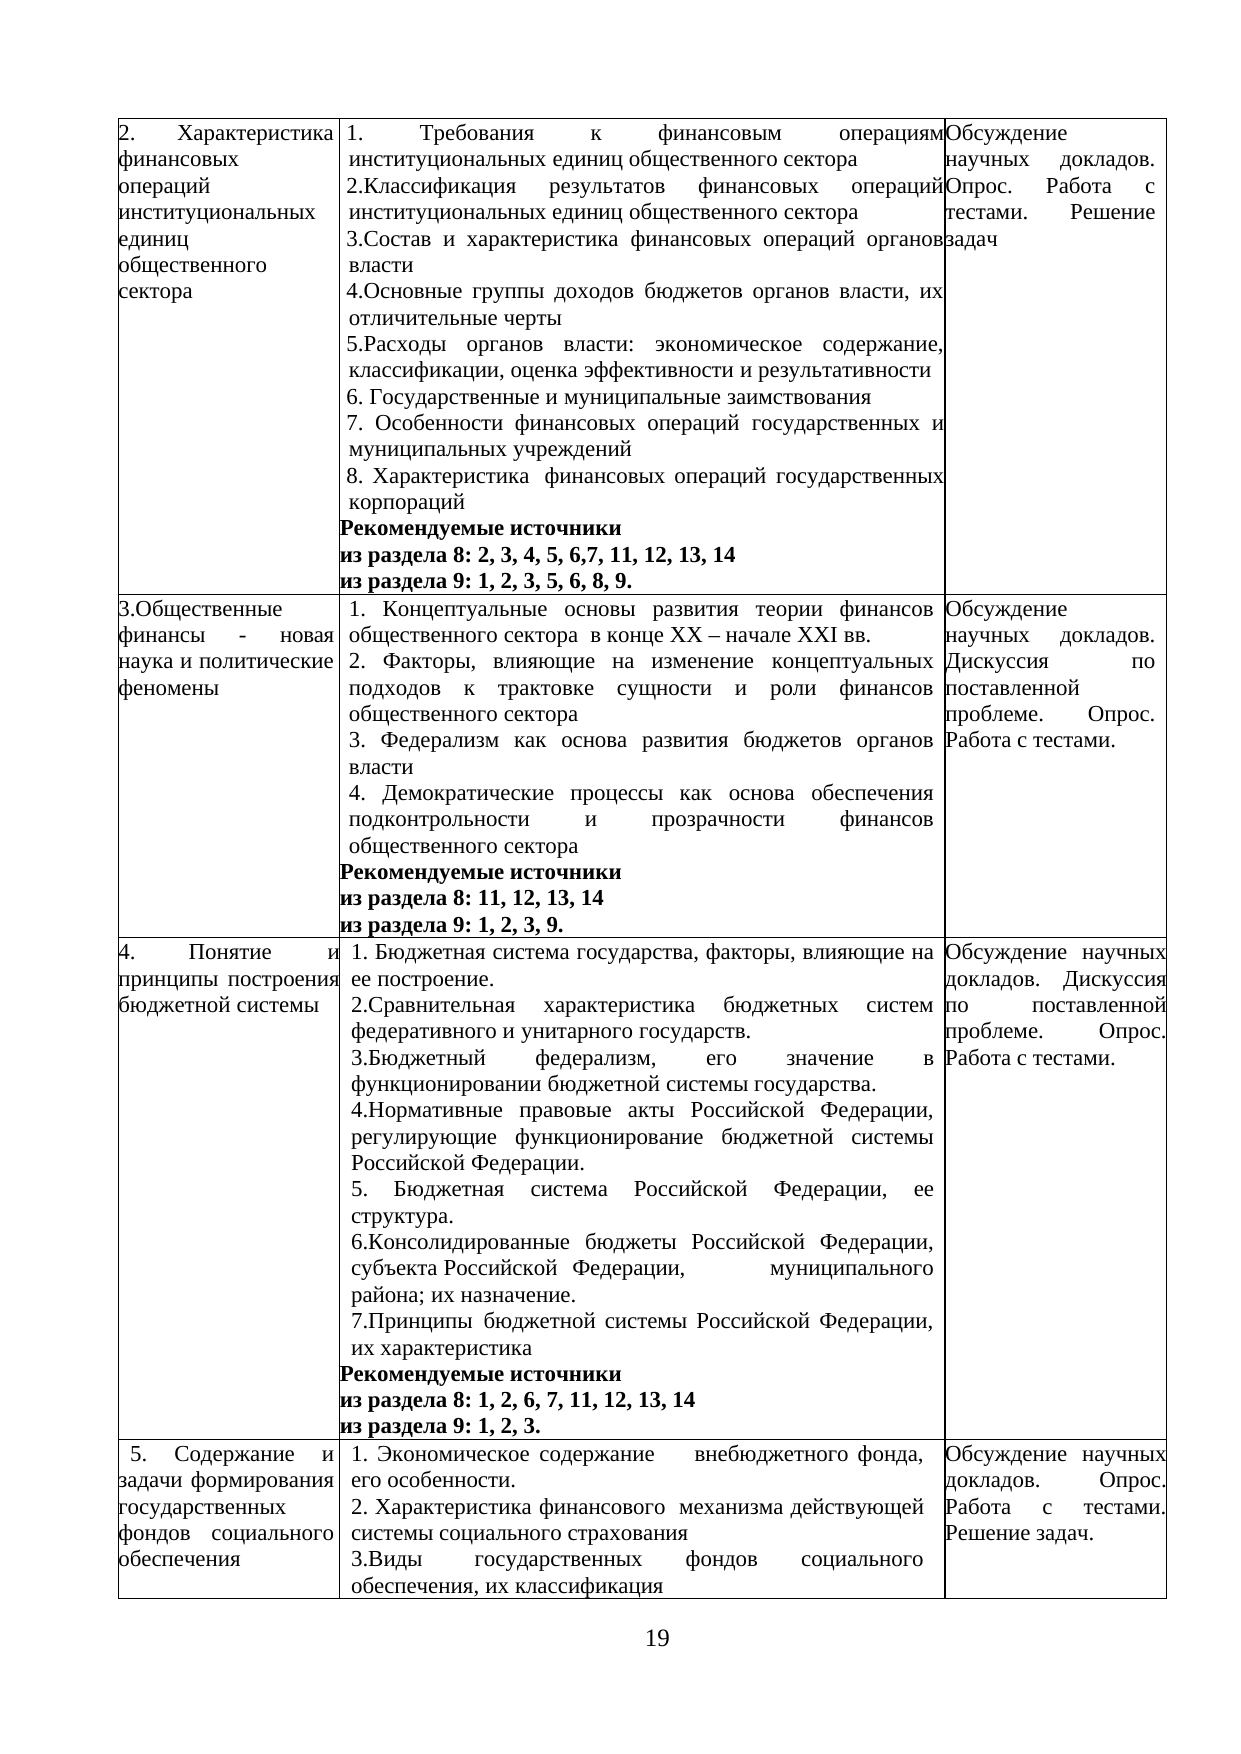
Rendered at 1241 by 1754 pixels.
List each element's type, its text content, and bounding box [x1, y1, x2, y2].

table_cell 1. Концептуальные основы развития теории финансов общественного сектора в конце ХХ – начале ХХI вв. 2. Факторы, влияющие на изменение концептуальных подходов к трактовке сущности и роли финансов общественного сектора 3. Федерализм как основа развития бюджетов органов власти 4. Демократические процессы как основа обеспечения подконтрольности и прозрачности финансов общественного сектора Рекомендуемые источники из раздела 8: 11, 12, 13, 14 из раздела 9: 1, 2, 3, 9. [340, 595, 944, 937]
table_cell 3.Общественные финансы - новая наука и политические феномены [119, 595, 339, 937]
table_cell 1. Бюджетная система государства, факторы, влияющие на ее построение. 2.Сравнительная характеристика бюджетных систем федеративного и унитарного государств. 3.Бюджетный федерализм, его значение в функционировании бюджетной системы государства. 4.Нормативные правовые акты Российской Федерации, регулирующие функционирование бюджетной системы Российской Федерации. 5. Бюджетная система Российской Федерации, ее структура. 6.Консолидированные бюджеты Российской Федерации, субъекта Российской Федерации, муниципального района; их назначение. 7.Принципы бюджетной системы Российской Федерации, их характеристика Рекомендуемые источники из раздела 8: 1, 2, 6, 7, 11, 12, 13, 14 из раздела 9: 1, 2, 3. [340, 938, 944, 1439]
table_cell 1. Требования к финансовым операциям институциональных единиц общественного сектора 2.Классификация результатов финансовых операций институциональных единиц общественного сектора 3.Состав и характеристика финансовых операций органов власти 4.Основные группы доходов бюджетов органов власти, их отличительные черты 5.Расходы органов власти: экономическое содержание, классификации, оценка эффективности и результативности 6. Государственные и муниципальные заимствования 7. Особенности финансовых операций государственных и муниципальных учреждений 8. Характеристика финансовых операций государственных корпораций Рекомендуемые источники из раздела 8: 2, 3, 4, 5, 6,7, 11, 12, 13, 14 из раздела 9: 1, 2, 3, 5, 6, 8, 9. [340, 119, 944, 593]
table_cell Обсуждение научных докладов. Дискуссия по поставленной проблеме. Опрос. Работа с тестами. [946, 595, 1166, 937]
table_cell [946, 1440, 1166, 1598]
table_cell Обсуждение научных докладов. Опрос. Работа с тестами. Решение задач [946, 119, 1166, 593]
table_cell Обсуждение научных докладов. Дискуссия по поставленной проблеме. Опрос. Работа с тестами. [946, 938, 1166, 1439]
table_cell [340, 1440, 944, 1598]
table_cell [119, 1440, 339, 1598]
table_cell 2. Характеристика финансовых операций институциональных единиц общественного сектора [119, 119, 339, 593]
table_cell 4. Понятие и принципы построения бюджетной системы [119, 938, 339, 1439]
